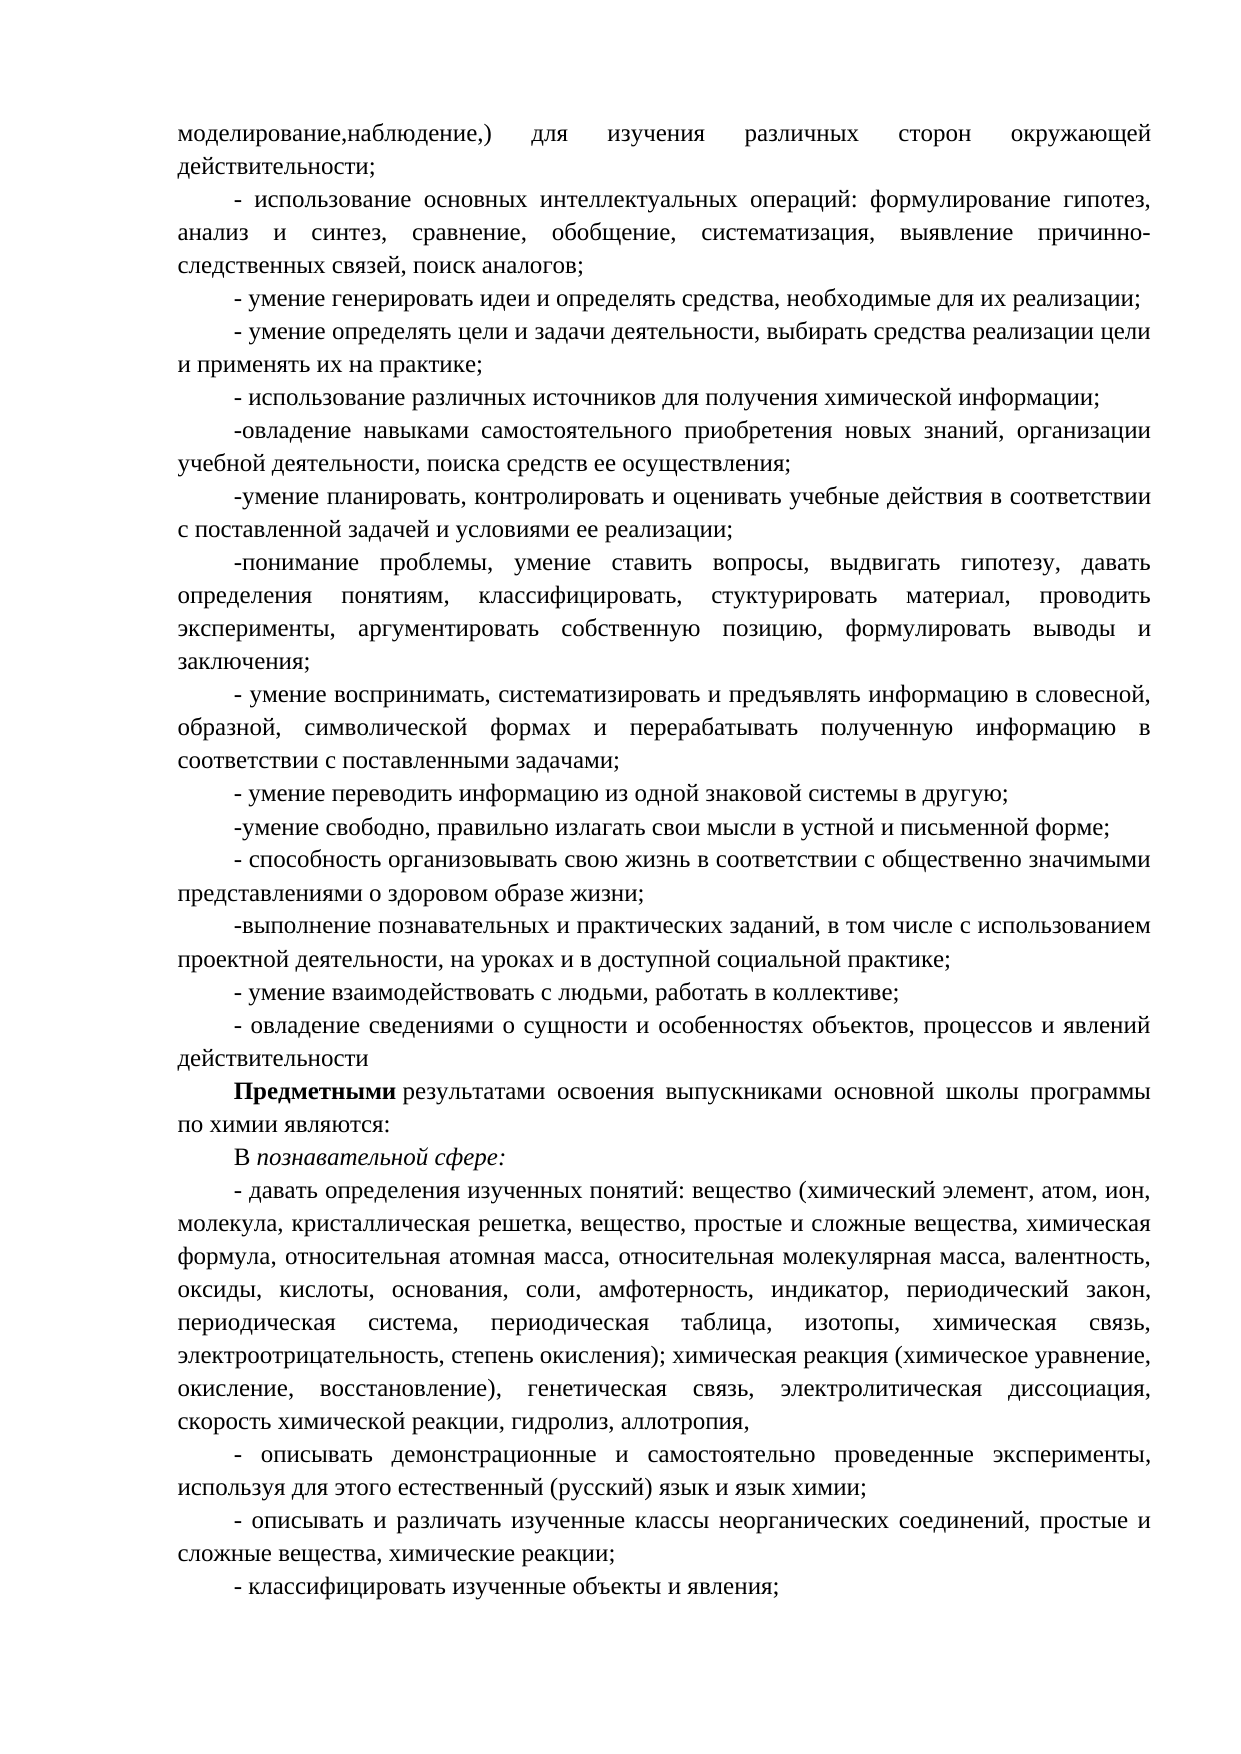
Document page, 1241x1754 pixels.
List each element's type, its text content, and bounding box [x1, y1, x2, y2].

text - овладение сведениями о сущности и особенностях объектов, процессов и явлений действительности [177, 1010, 1152, 1071]
text - умение взаимодействовать с людьми, работать в коллективе; [177, 977, 1152, 1005]
text - умение генерировать идеи и определять средства, необходимые для их реализации; [177, 283, 1152, 312]
text - умение переводить информацию из одной знаковой системы в другую; [177, 778, 1152, 807]
text - описывать и различать изученные классы неорганических соединений, простые и сложные вещества, химические реакции; [177, 1505, 1152, 1567]
text -овладение навыками самостоятельного приобретения новых знаний, организации учебной деятельности, поиска средств ее осуществления; [177, 415, 1152, 477]
text - использование различных источников для получения химической информации; [177, 382, 1152, 411]
text - давать определения изученных понятий: вещество (химический элемент, атом, ион, молекула, кристаллическая решетка, вещество, простые и сложные вещества, химическая формула, относительная атомная масса, относительная молекулярная масса, валентность, оксиды, кислоты, основания, соли, амфотерность, индикатор, периодический закон, периодическая система, периодическая таблица, изотопы, химическая связь, электроотрицательность, степень окисления); химическая реакция (химическое уравнение, окисление, восстановление), генетическая связь, электролитическая диссоциация, скорость химической реакции, гидролиз, аллотропия, [177, 1175, 1152, 1435]
text - умение определять цели и задачи деятельности, выбирать средства реализации цели и применять их на практике; [177, 316, 1152, 378]
text - способность организовывать свою жизнь в соответствии с общественно значимыми представлениями о здоровом образе жизни; [177, 844, 1152, 906]
text - описывать демонстрационные и самостоятельно проведенные эксперименты, используя для этого естественный (русский) язык и язык химии; [177, 1439, 1152, 1501]
text -умение планировать, контролировать и оценивать учебные действия в соответствии с поставленной задачей и условиями ее реализации; [177, 481, 1152, 543]
text Предметными результатами освоения выпускниками основной школы программы по химии являются: [177, 1076, 1152, 1137]
text - использование основных интеллектуальных операций: формулирование гипотез, анализ и синтез, сравнение, обобщение, систематизация, выявление причинно-следственных связей, поиск аналогов; [177, 184, 1152, 279]
text -выполнение познавательных и практических заданий, в том числе с использованием проектной деятельности, на уроках и в доступной социальной практике; [177, 911, 1152, 972]
text -понимание проблемы, умение ставить вопросы, выдвигать гипотезу, давать определения понятиям, классифицировать, стуктурировать материал, проводить эксперименты, аргументировать собственную позицию, формулировать выводы и заключения; [177, 547, 1152, 675]
text - умение воспринимать, систематизировать и предъявлять информацию в словесной, образной, символической формах и перерабатывать полученную информацию в соответствии с поставленными задачами; [177, 679, 1152, 774]
text - классифицировать изученные объекты и явления; [177, 1571, 1152, 1600]
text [177, 118, 1152, 180]
text -умение свободно, правильно излагать свои мысли в устной и письменной форме; [177, 812, 1152, 840]
text В познавательной сфере: [177, 1142, 1152, 1171]
